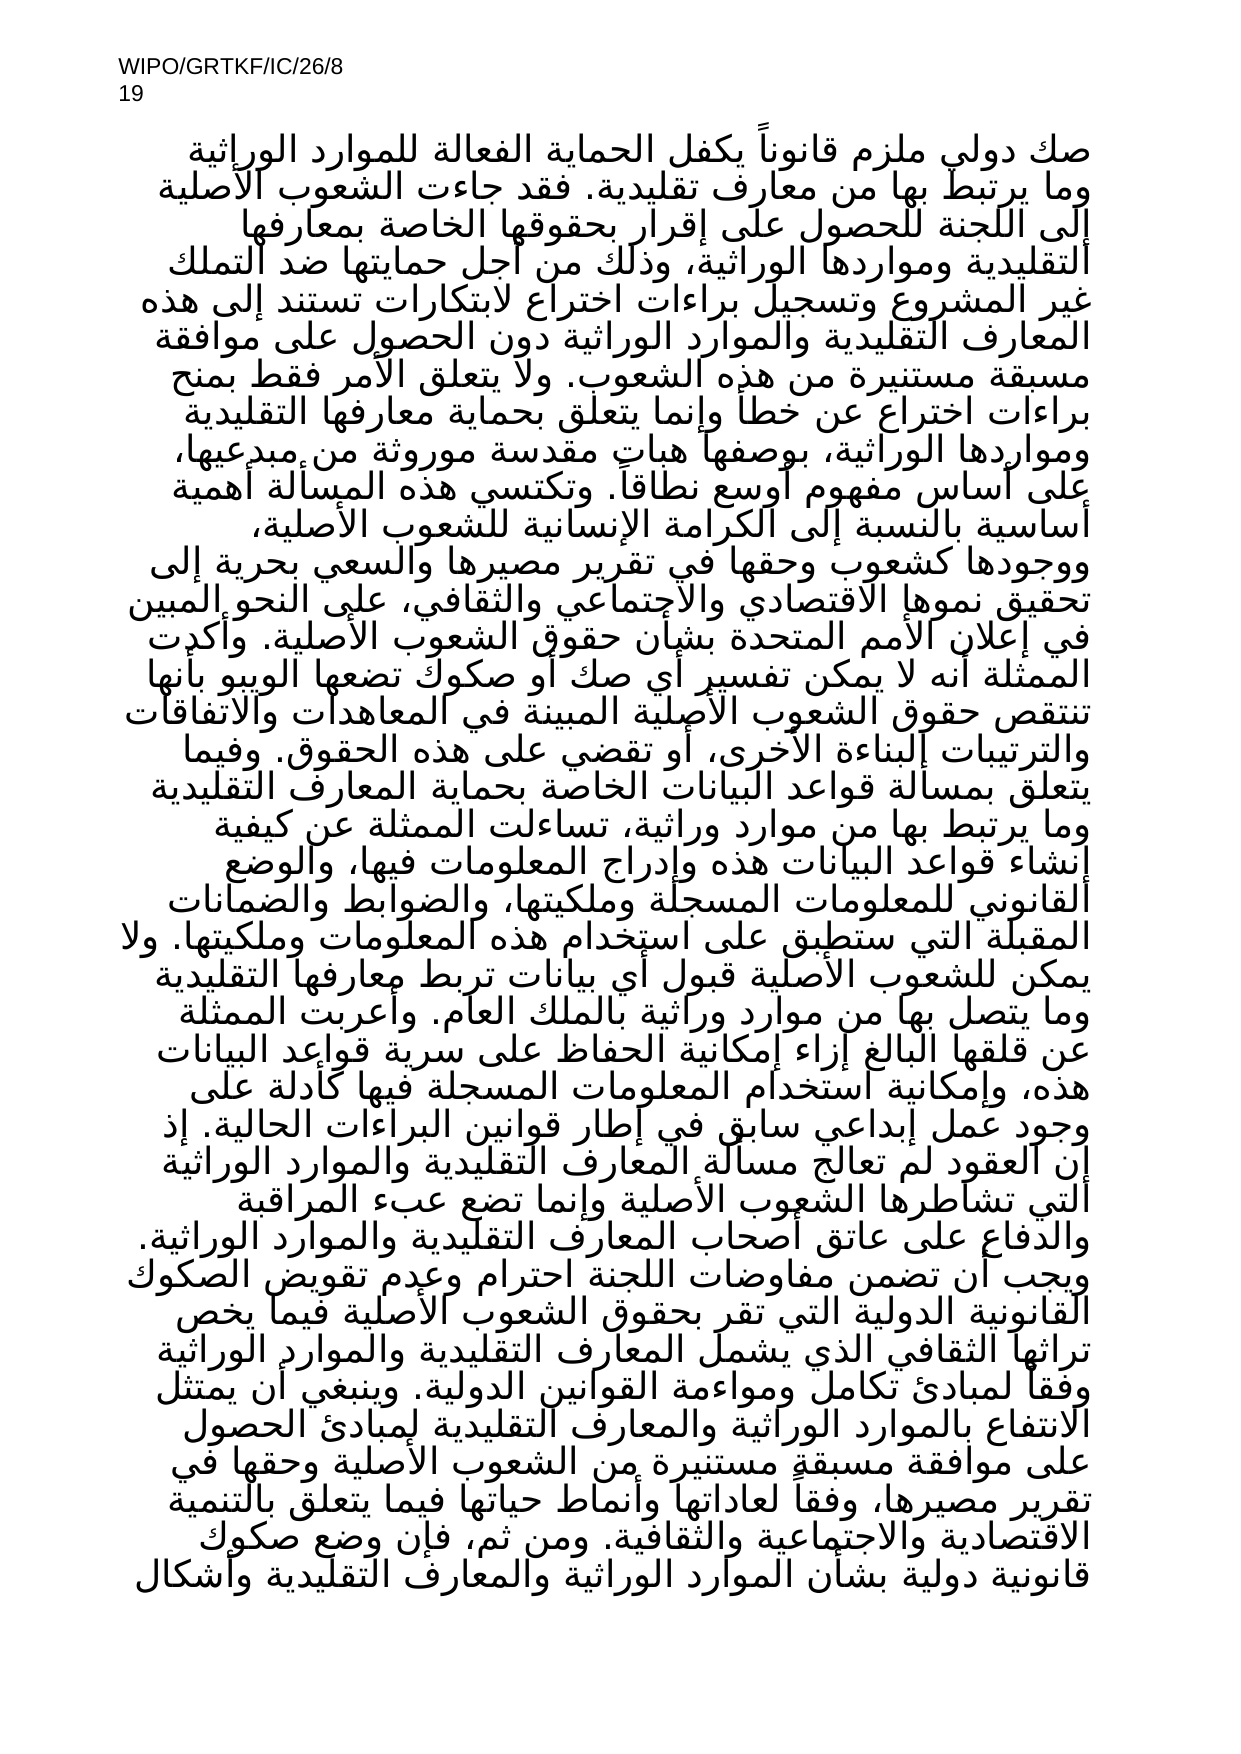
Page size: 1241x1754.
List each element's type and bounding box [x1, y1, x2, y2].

text [118, 132, 1092, 1595]
